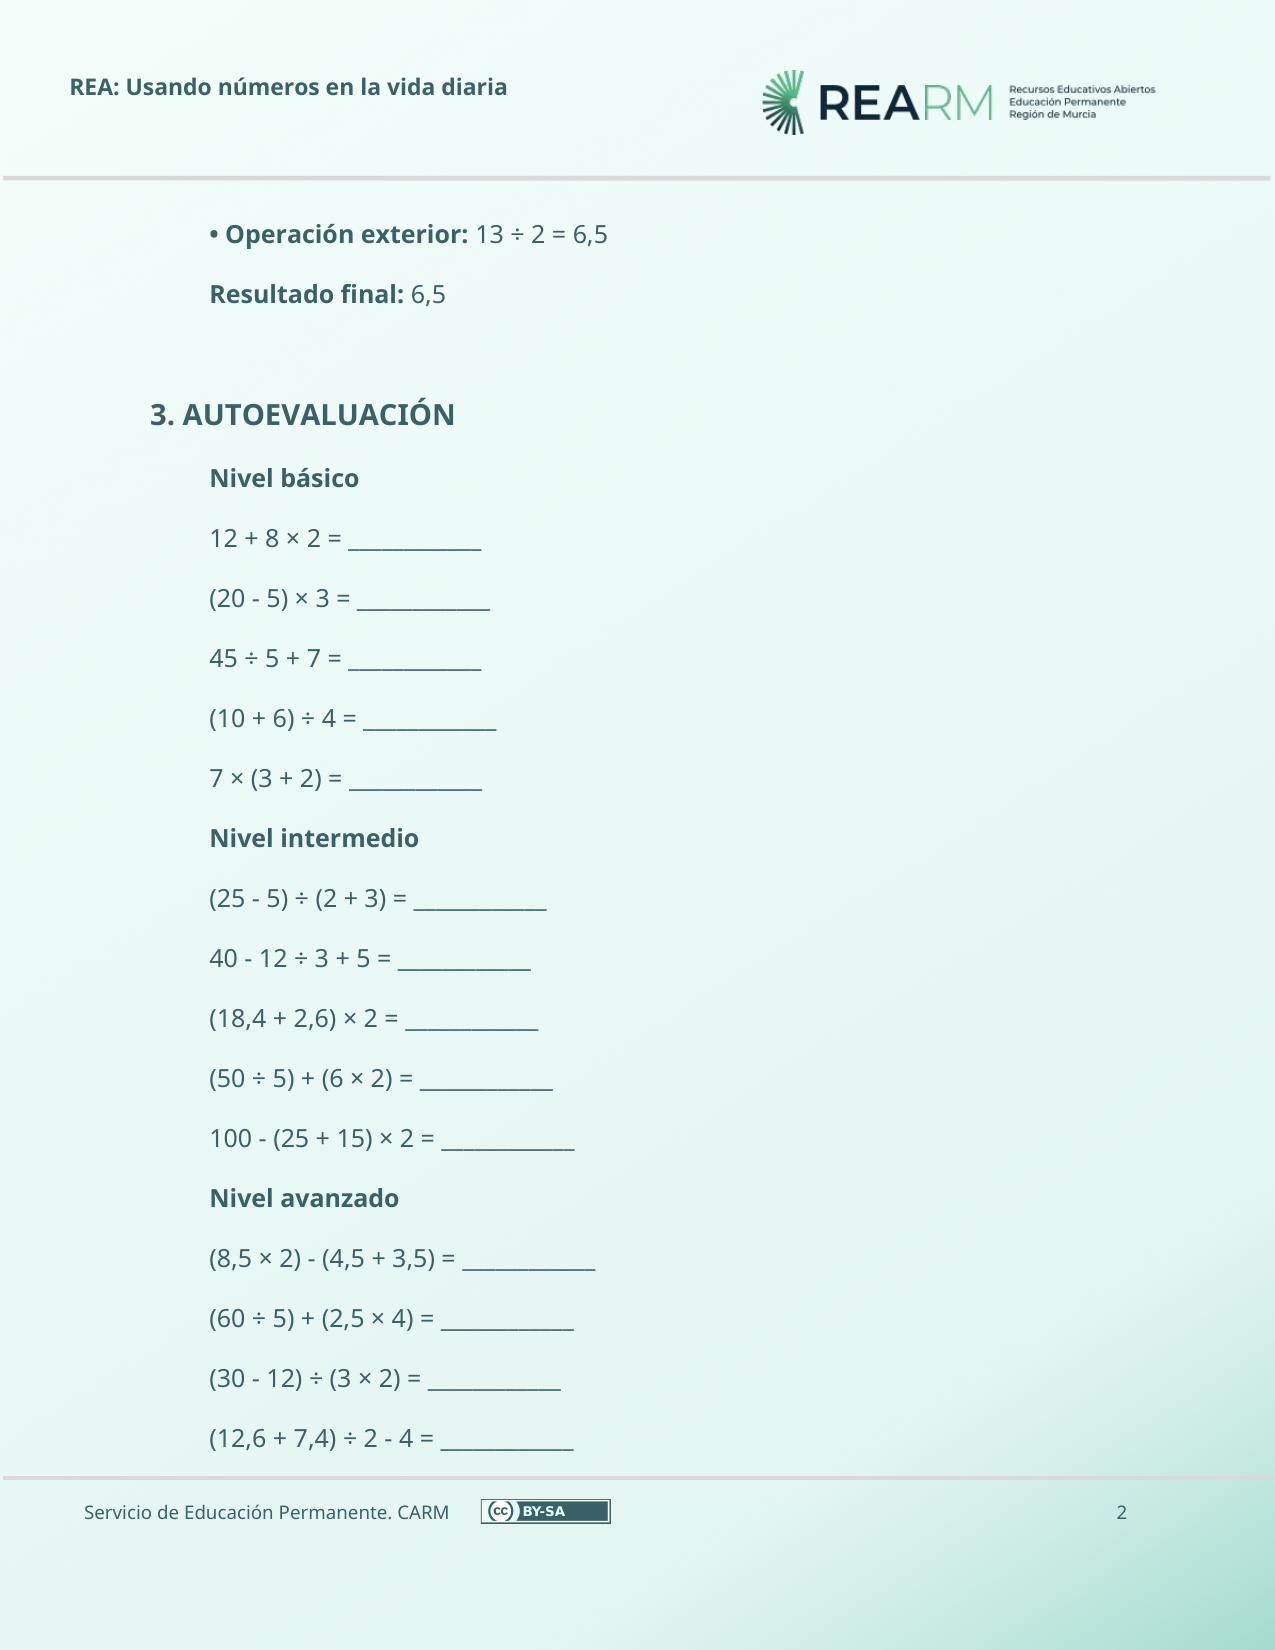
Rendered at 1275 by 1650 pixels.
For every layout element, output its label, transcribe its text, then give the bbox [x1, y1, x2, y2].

text 45 ÷ 5 + 7 = ____________ [209, 640, 1211, 674]
text 100 - (25 + 15) × 2 = ____________ [209, 1120, 1211, 1154]
text (20 - 5) × 3 = ____________ [209, 580, 1211, 614]
text Nivel intermedio [209, 820, 1211, 854]
text (8,5 × 2) - (4,5 + 3,5) = ____________ [209, 1240, 1211, 1274]
text • Operación exterior: 13 ÷ 2 = 6,5 [209, 217, 1211, 251]
text (30 - 12) ÷ (3 × 2) = ____________ [209, 1360, 1211, 1394]
text (50 ÷ 5) + (6 × 2) = ____________ [209, 1060, 1211, 1094]
text 3. AUTOEVALUACIÓN [150, 394, 1211, 433]
text Resultado final: 6,5 [209, 277, 1211, 311]
text 12 + 8 × 2 = ____________ [209, 520, 1211, 554]
text 7 × (3 + 2) = ____________ [209, 760, 1211, 794]
text Nivel básico [209, 460, 1211, 494]
text (60 ÷ 5) + (2,5 × 4) = ____________ [209, 1300, 1211, 1334]
text (18,4 + 2,6) × 2 = ____________ [209, 1000, 1211, 1034]
text (12,6 + 7,4) ÷ 2 - 4 = ____________ [209, 1420, 1211, 1454]
text (25 - 5) ÷ (2 + 3) = ____________ [209, 880, 1211, 914]
text Nivel avanzado [209, 1180, 1211, 1214]
picture [0, 0, 1275, 1650]
text (10 + 6) ÷ 4 = ____________ [209, 700, 1211, 734]
text 40 - 12 ÷ 3 + 5 = ____________ [209, 940, 1211, 974]
